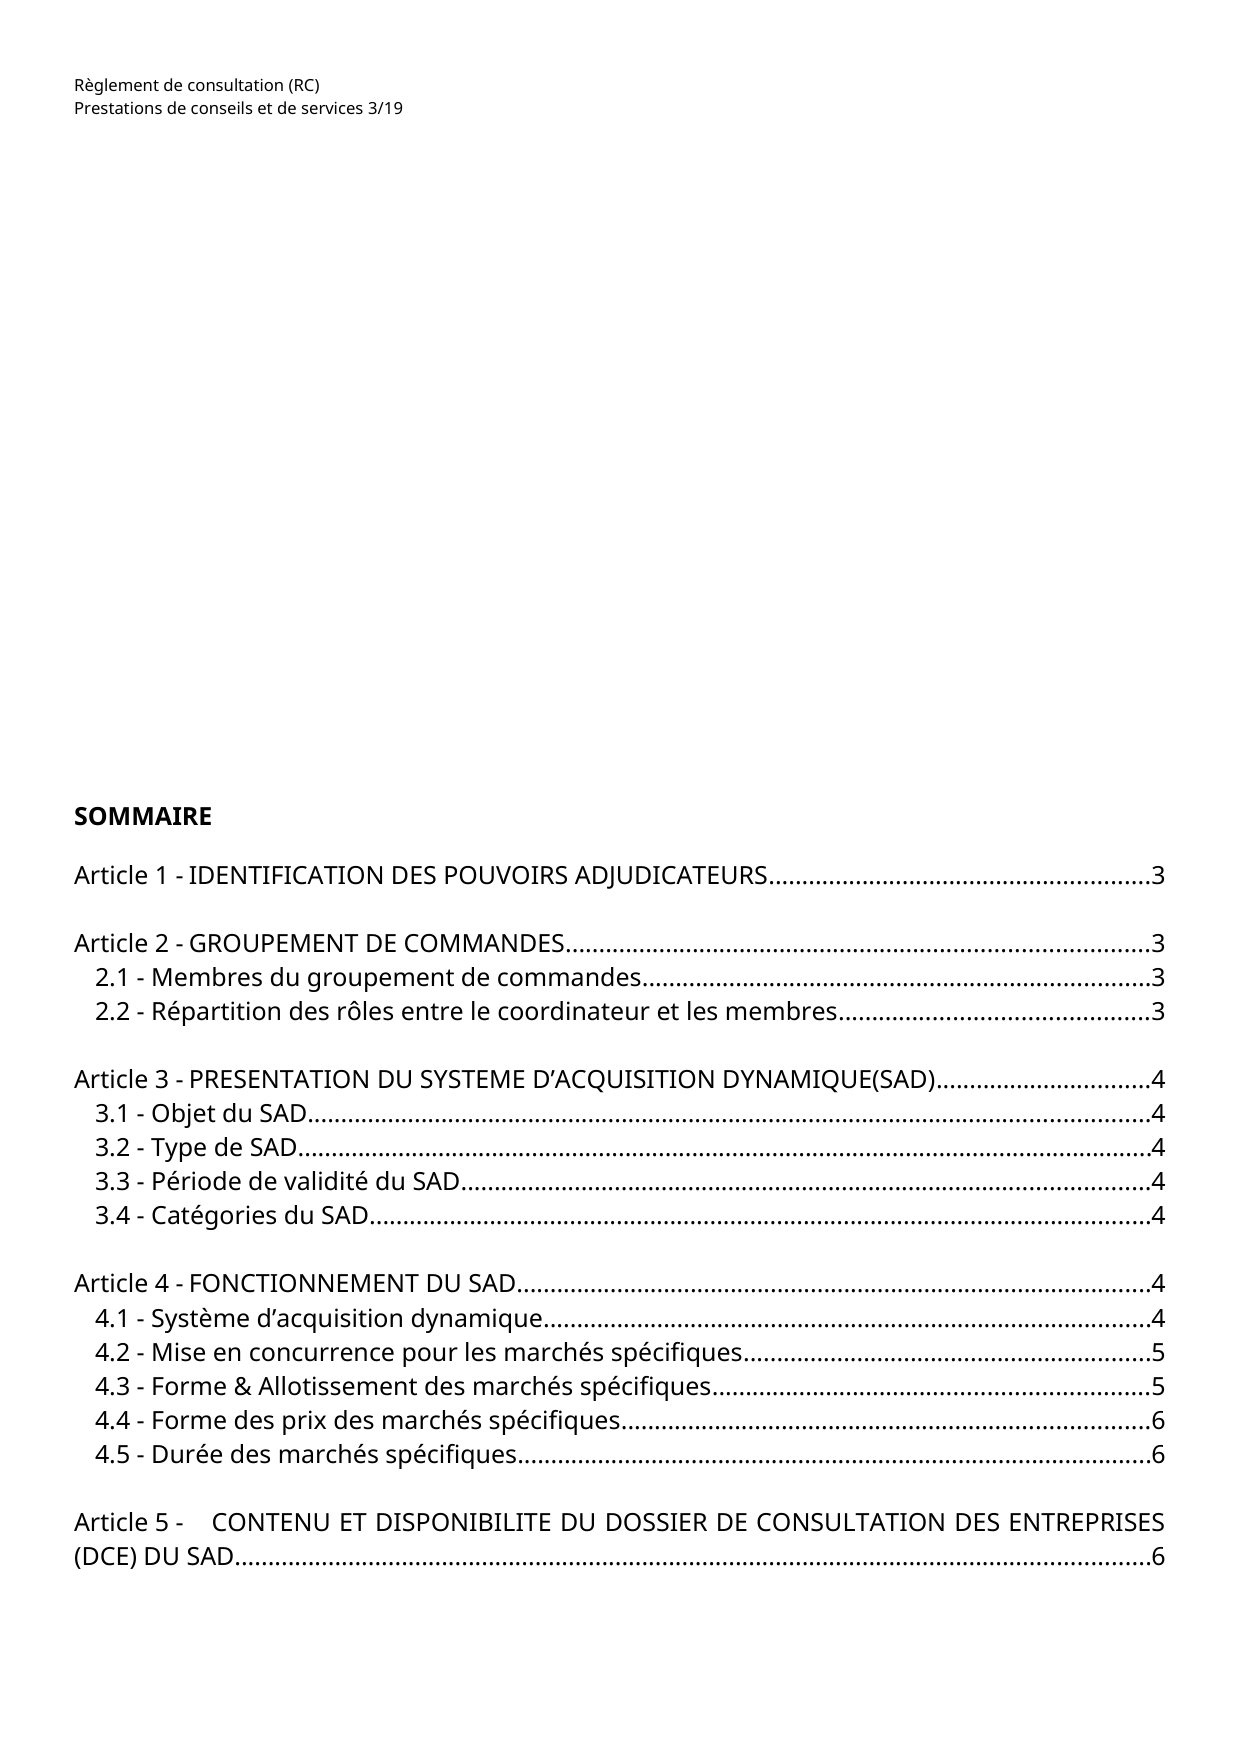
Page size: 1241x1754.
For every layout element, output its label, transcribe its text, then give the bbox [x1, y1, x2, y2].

text Article 3 - PRESENTATION DU SYSTEME D’ACQUISITION DYNAMIQUE(SAD) 4 [74, 1062, 1167, 1096]
text 3.3 - Période de validité du SAD 4 [95, 1164, 1167, 1198]
text 3.2 - Type de SAD 4 [95, 1130, 1167, 1164]
text Article 2 - GROUPEMENT DE COMMANDES 3 [74, 926, 1167, 959]
text 3.1 - Objet du SAD 4 [95, 1096, 1167, 1130]
text 3.4 - Catégories du SAD 4 [95, 1198, 1167, 1232]
text Article 1 - IDENTIFICATION DES POUVOIRS ADJUDICATEURS 3 [74, 857, 1167, 891]
text 2.2 - Répartition des rôles entre le coordinateur et les membres 3 [95, 994, 1167, 1028]
text 4.2 - Mise en concurrence pour les marchés spécifiques 5 [95, 1334, 1167, 1368]
text 4.4 - Forme des prix des marchés spécifiques 6 [95, 1402, 1167, 1436]
text Article 5 - CONTENU ET DISPONIBILITE DU DOSSIER DE CONSULTATION DES ENTREPRISES (DCE) DU SAD 6 [74, 1504, 1167, 1573]
text 4.1 - Système d’acquisition dynamique 4 [95, 1300, 1167, 1334]
subtitle SOMMAIRE [74, 798, 1167, 832]
text 4.5 - Durée des marchés spécifiques 6 [95, 1436, 1167, 1471]
text 2.1 - Membres du groupement de commandes 3 [95, 959, 1167, 994]
text Article 4 - FONCTIONNEMENT DU SAD 4 [74, 1266, 1167, 1300]
text 4.3 - Forme & Allotissement des marchés spécifiques 5 [95, 1368, 1167, 1402]
